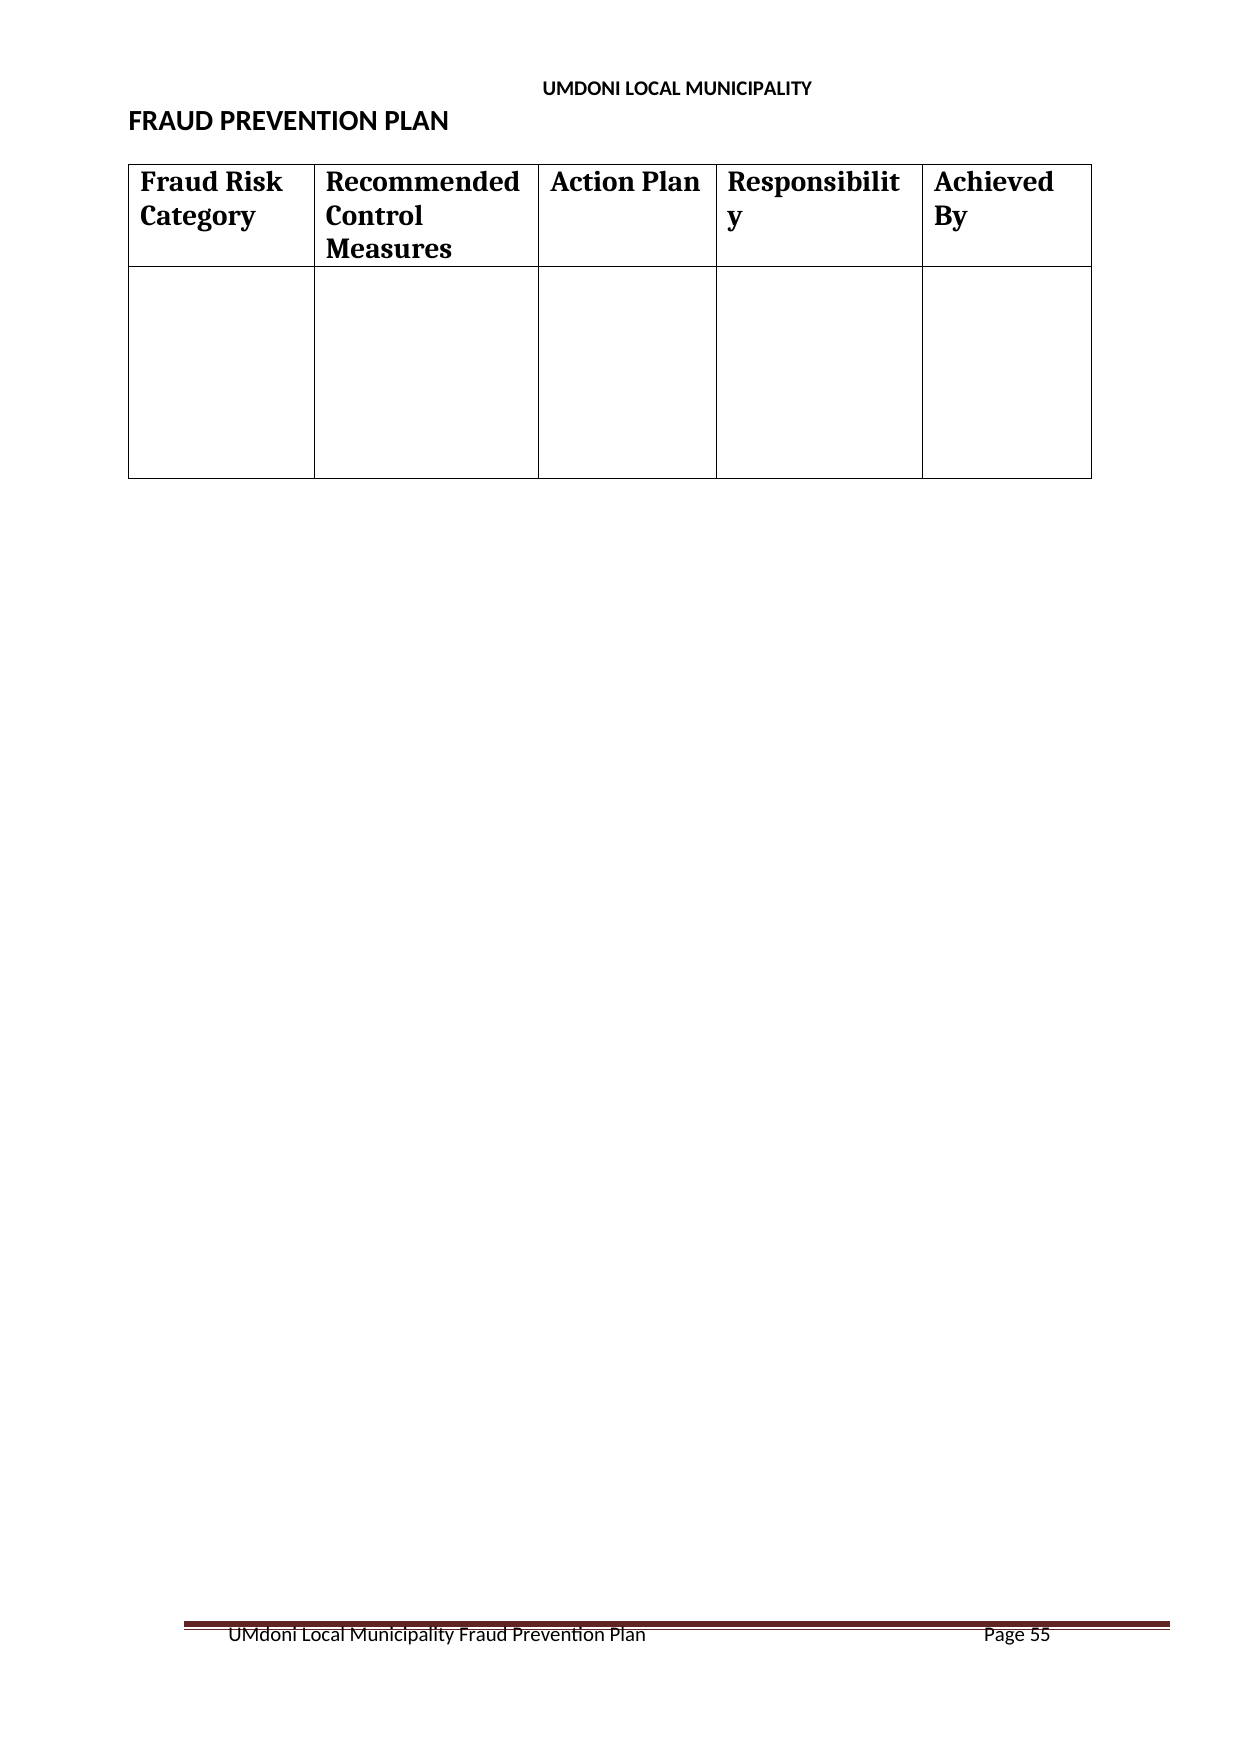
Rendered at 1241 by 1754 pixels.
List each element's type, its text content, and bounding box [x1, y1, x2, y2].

table_cell [315, 267, 538, 478]
table_header Action Plan [539, 165, 716, 266]
table_header Fraud Risk Category [129, 165, 314, 266]
table_header Recommended Control Measures [315, 165, 538, 266]
table_header Achieved By [923, 165, 1091, 266]
table_cell [717, 267, 922, 478]
table_header Responsibility [717, 165, 922, 266]
table_cell [923, 267, 1091, 478]
text FRAUD PREVENTION PLAN [128, 102, 1165, 138]
table_cell [539, 267, 716, 478]
table_cell [129, 267, 314, 478]
